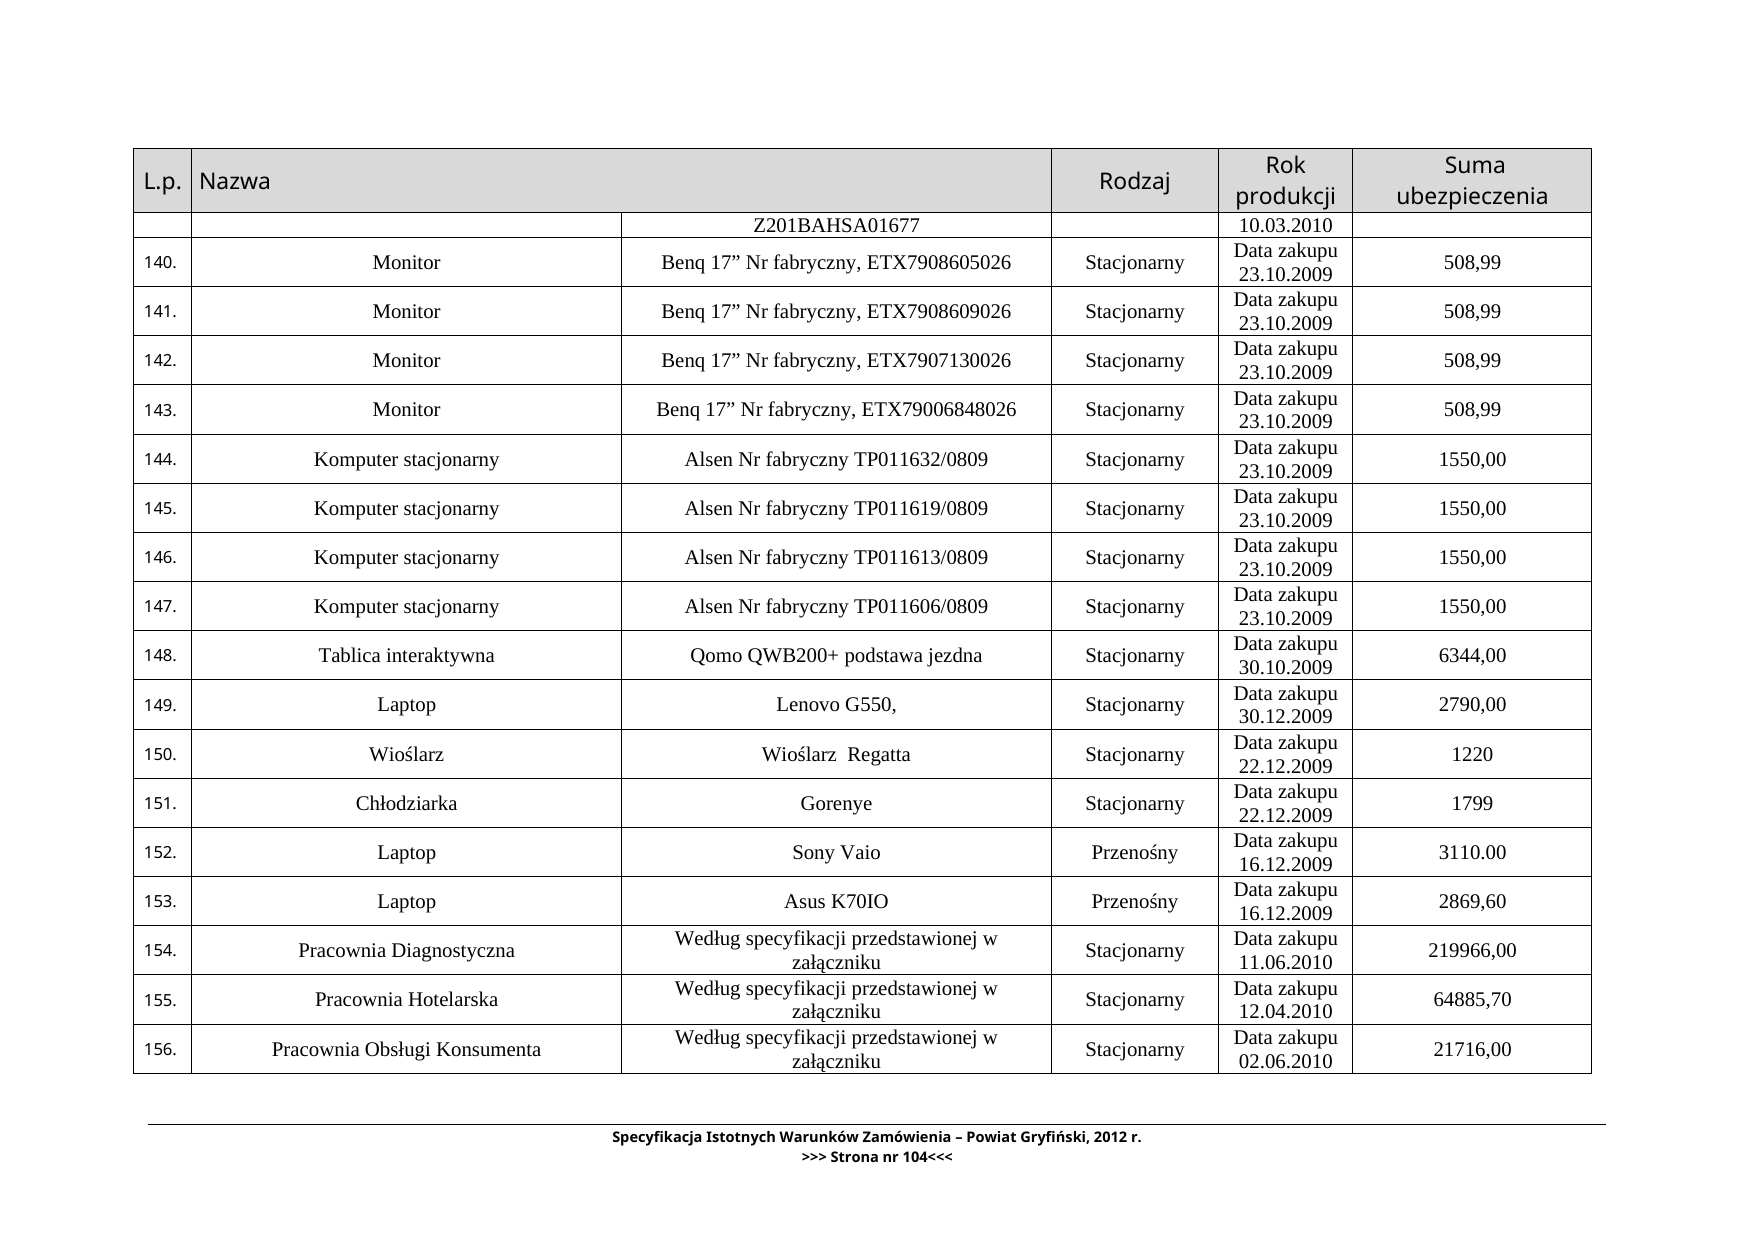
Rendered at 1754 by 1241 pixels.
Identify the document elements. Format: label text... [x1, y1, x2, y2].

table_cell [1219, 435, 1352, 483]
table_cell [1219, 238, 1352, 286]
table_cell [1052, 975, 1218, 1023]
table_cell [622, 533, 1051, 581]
table_header Rok produkcji [1219, 149, 1352, 212]
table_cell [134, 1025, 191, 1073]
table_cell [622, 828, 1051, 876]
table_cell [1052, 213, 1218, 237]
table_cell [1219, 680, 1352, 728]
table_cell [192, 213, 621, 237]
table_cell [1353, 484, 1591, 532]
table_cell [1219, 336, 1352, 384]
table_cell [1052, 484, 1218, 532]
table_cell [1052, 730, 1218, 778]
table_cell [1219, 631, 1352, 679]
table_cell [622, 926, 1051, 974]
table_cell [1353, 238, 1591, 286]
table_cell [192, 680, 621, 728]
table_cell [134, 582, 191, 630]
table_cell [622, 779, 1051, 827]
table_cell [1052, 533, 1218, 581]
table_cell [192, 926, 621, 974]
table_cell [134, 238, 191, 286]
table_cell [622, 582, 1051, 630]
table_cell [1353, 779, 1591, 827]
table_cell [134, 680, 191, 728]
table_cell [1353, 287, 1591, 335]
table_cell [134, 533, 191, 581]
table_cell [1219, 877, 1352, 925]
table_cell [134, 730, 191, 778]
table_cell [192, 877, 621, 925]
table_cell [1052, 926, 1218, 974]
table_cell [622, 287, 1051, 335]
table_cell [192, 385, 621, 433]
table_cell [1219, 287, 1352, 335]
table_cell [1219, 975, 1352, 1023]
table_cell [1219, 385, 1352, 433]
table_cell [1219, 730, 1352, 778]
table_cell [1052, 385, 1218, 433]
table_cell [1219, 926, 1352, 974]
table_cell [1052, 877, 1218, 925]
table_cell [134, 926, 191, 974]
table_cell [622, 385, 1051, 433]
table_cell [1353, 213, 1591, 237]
table_header Rodzaj [1052, 149, 1218, 212]
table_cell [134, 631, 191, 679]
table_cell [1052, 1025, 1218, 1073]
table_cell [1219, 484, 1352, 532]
table_header L.p. [134, 149, 191, 212]
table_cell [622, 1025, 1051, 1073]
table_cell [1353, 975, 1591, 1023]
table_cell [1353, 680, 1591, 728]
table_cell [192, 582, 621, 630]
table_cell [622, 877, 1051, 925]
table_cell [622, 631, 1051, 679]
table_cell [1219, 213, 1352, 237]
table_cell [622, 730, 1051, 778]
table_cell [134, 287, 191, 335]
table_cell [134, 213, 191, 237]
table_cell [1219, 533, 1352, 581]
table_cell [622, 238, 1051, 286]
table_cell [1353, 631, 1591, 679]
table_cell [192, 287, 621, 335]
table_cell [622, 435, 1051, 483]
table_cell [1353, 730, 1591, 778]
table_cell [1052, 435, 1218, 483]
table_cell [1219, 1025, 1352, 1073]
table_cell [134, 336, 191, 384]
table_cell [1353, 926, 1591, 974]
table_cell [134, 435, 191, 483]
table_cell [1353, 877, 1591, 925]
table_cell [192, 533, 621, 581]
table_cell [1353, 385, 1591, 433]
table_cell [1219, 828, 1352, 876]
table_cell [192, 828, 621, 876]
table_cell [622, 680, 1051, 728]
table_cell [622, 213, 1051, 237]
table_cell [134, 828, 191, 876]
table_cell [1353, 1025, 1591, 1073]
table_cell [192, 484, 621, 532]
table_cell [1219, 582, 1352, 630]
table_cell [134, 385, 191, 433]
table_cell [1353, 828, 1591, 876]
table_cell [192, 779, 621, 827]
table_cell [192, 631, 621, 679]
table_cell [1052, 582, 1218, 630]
table_header Nazwa [192, 149, 1051, 212]
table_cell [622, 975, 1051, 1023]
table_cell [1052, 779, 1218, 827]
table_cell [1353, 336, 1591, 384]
table_header Suma ubezpieczenia [1353, 149, 1591, 212]
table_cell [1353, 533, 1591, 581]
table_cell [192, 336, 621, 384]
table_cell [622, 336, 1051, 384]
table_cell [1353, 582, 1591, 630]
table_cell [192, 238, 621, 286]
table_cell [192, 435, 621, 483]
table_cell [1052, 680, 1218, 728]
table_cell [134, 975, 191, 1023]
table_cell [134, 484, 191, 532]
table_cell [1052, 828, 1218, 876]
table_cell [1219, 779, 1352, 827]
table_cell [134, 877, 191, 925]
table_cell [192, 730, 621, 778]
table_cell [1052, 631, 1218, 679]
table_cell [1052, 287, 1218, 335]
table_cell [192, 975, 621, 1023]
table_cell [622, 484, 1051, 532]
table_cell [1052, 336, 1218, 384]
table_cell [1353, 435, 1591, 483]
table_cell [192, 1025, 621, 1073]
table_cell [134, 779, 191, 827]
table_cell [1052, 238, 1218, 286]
